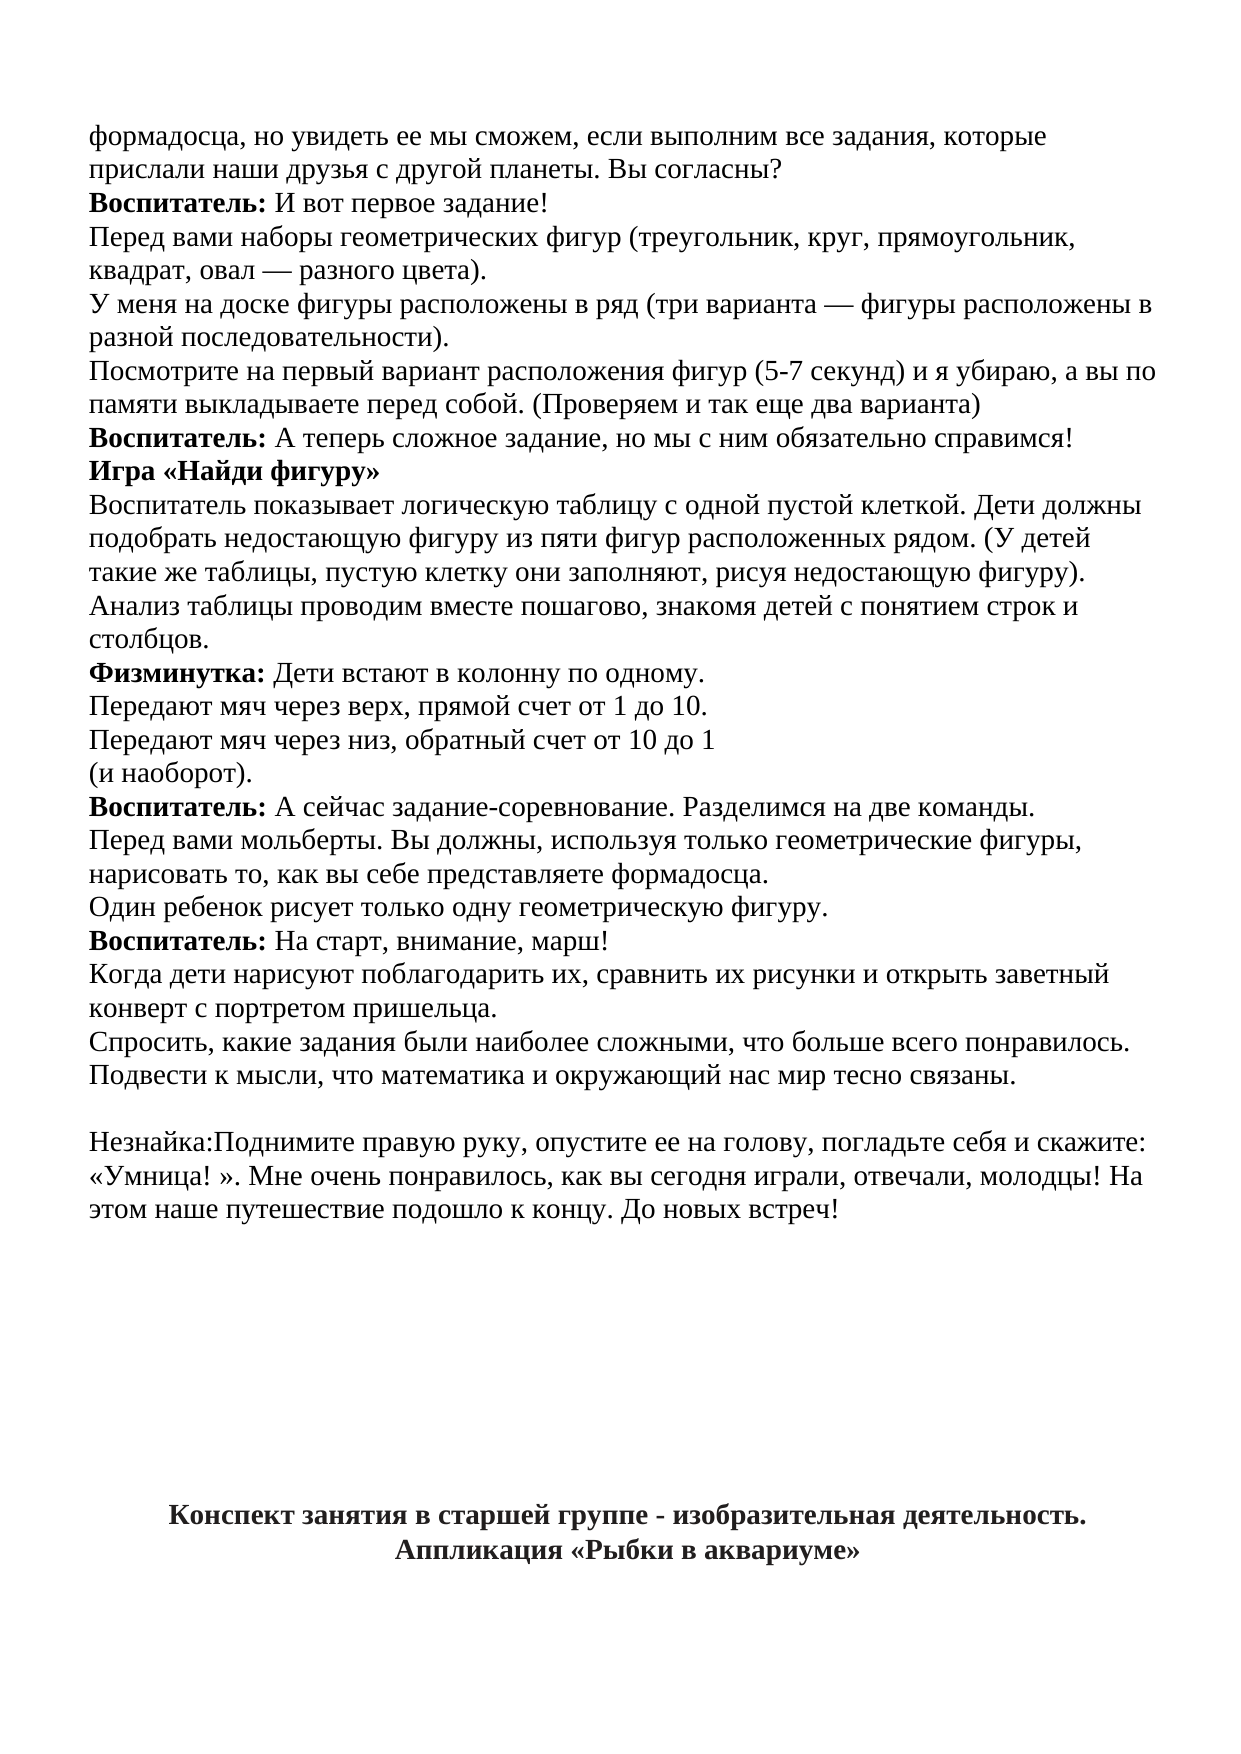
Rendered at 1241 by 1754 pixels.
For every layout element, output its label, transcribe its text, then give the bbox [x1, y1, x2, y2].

text Незнайка:Поднимите правую руку, опустите ее на голову, погладьте себя и скажите: «Умница! ». Мне очень понравилось, как вы сегодня играли, отвечали, молодцы! На этом наше путешествие подошло к концу. До новых встреч! [89, 1091, 1167, 1225]
text Аппликация «Рыбки в аквариуме» [89, 1531, 1167, 1566]
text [89, 118, 1167, 185]
text Воспитатель: И вот первое задание! Перед вами наборы геометрических фигур (треугольник, круг, прямоугольник, квадрат, овал — разного цвета). У меня на доске фигуры расположены в ряд (три варианта — фигуры расположены в разной последовательности). Посмотрите на первый вариант расположения фигур (5-7 секунд) и я убираю, а вы по памяти выкладываете перед собой. (Проверяем и так еще два варианта) [89, 185, 1167, 420]
text Игра «Найди фигуру» Воспитатель показывает логическую таблицу с одной пустой клеткой. Дети должны подобрать недостающую фигуру из пяти фигур расположенных рядом. (У детей такие же таблицы, пустую клетку они заполняют, рисуя недостающую фигуру). Анализ таблицы проводим вместе пошагово, знакомя детей с понятием строк и столбцов. [89, 453, 1167, 655]
text Когда дети нарисуют поблагодарить их, сравнить их рисунки и открыть заветный конверт с портретом пришельца. Спросить, какие задания были наиболее сложными, что больше всего понравилось. Подвести к мысли, что математика и окружающий нас мир тесно связаны. [89, 957, 1167, 1091]
text Воспитатель: А сейчас задание-соревнование. Разделимся на две команды. Перед вами мольберты. Вы должны, используя только геометрические фигуры, нарисовать то, как вы себе представляете формадосца. Один ребенок рисует только одну геометрическую фигуру. Воспитатель: На старт, внимание, марш! [89, 789, 1167, 957]
text Конспект занятия в старшей группе - изобразительная деятельность. [89, 1496, 1167, 1531]
text Физминутка: Дети встают в колонну по одному. Передают мяч через верх, прямой счет от 1 до 10. Передают мяч через низ, обратный счет от 10 до 1 (и наоборот). [89, 655, 1167, 789]
text Воспитатель: А теперь сложное задание, но мы с ним обязательно справимся! [89, 420, 1167, 453]
